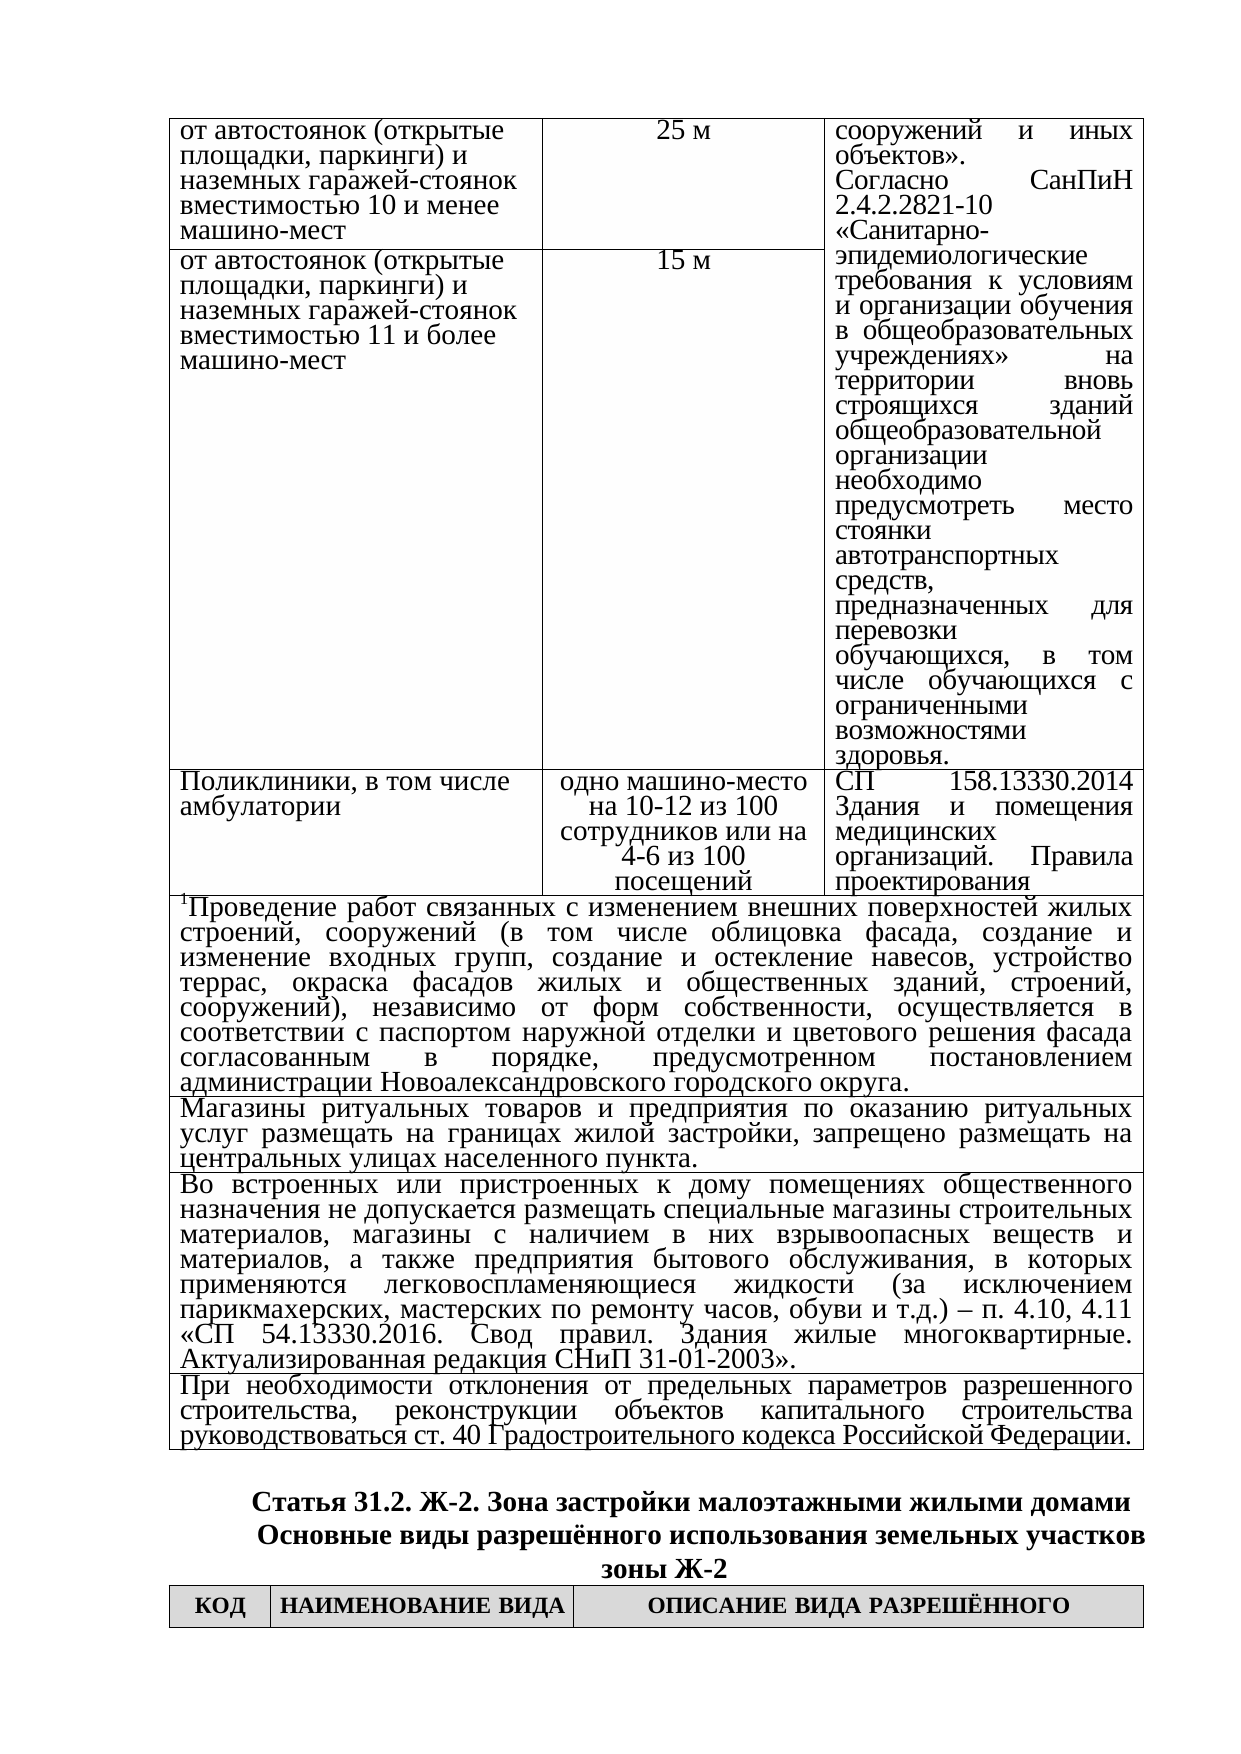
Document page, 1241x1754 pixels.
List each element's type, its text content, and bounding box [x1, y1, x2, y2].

table_cell 25 м [543, 119, 824, 248]
table_cell от автостоянок (открытые площадки, паркинги) и наземных гаражей-стоянок вместимостью 11 и более машино-мест [170, 250, 542, 769]
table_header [574, 1586, 1143, 1627]
table_cell Во встроенных или пристроенных к дому помещениях общественного назначения не допускается размещать специальные магазины строительных материалов, магазины с наличием в них взрывоопасных веществ и материалов, а также предприятия бытового обслуживания, в которых применяются легковоспламеняющиеся жидкости (за исключением парикмахерских, мастерских по ремонту часов, обуви и т.д.) – п. 4.10, 4.11 «СП 54.13330.2016. Свод правил. Здания жилые многоквартирные. Актуализированная редакция СНиП 31-01-2003». [170, 1173, 1143, 1373]
table_cell 15 м [543, 250, 824, 769]
text Статья 31.2. Ж-2. Зона застройки малоэтажными жилыми домами [177, 1484, 1152, 1517]
table_cell Магазины ритуальных товаров и предприятия по оказанию ритуальных услуг размещать на границах жилой застройки, запрещено размещать на центральных улицах населенного пункта. [170, 1097, 1143, 1172]
table_cell от автостоянок (открытые площадки, паркинги) и наземных гаражей-стоянок вместимостью 10 и менее машино-мест [170, 119, 542, 248]
table_cell СП 158.13330.2014 Здания и помещения медицинских организаций. Правила проектирования [825, 770, 1143, 895]
text Основные виды разрешённого использования земельных участков зоны Ж-2 [177, 1517, 1152, 1584]
table_cell Поликлиники, в том числе амбулатории [170, 770, 542, 895]
table_cell одно машино-место на 10-12 из 100 сотрудников или на 4-6 из 100 посещений [543, 770, 824, 895]
table_header код классификатора [170, 1586, 270, 1627]
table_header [271, 1586, 573, 1627]
table_cell При необходимости отклонения от предельных параметров разрешенного строительства, реконструкции объектов капитального строительства руководствоваться ст. 40 Градостроительного кодекса Российской Федерации. [170, 1374, 1143, 1449]
table_cell 1Проведение работ связанных с изменением внешних поверхностей жилых строений, сооружений (в том числе облицовка фасада, создание и изменение входных групп, создание и остекление навесов, устройство террас, окраска фасадов жилых и общественных зданий, строений, сооружений), независимо от форм собственности, осуществляется в соответствии с паспортом наружной отделки и цветового решения фасада согласованным в порядке, предусмотренном постановлением администрации Новоалександровского городского округа. [170, 896, 1143, 1096]
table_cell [825, 119, 1143, 769]
